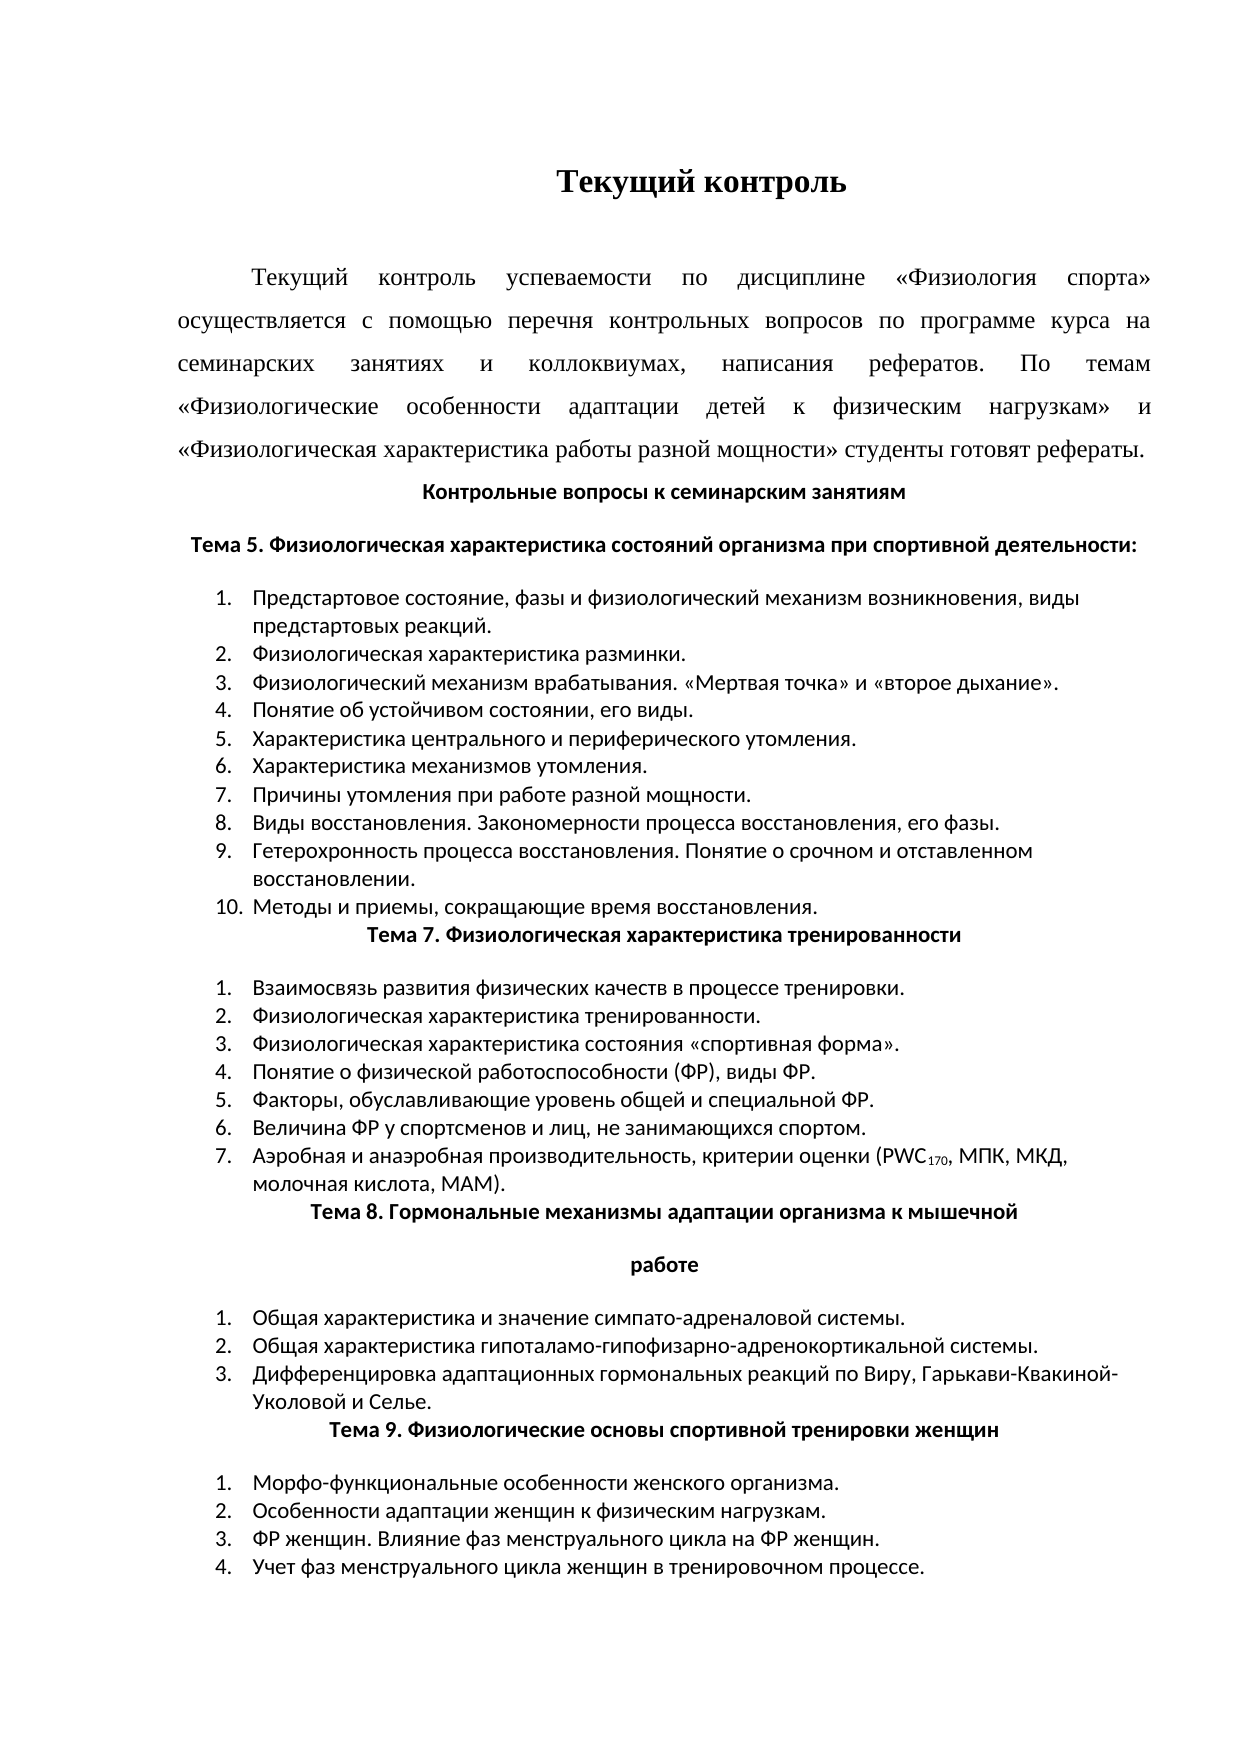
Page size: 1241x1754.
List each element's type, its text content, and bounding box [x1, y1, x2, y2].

list Предстартовое состояние, фазы и физиологический механизм возникновения, виды предстартовых реакций. [215, 583, 1152, 639]
list Виды восстановления. Закономерности процесса восстановления, его фазы. [215, 808, 1152, 836]
list Характеристика механизмов утомления. [215, 752, 1152, 780]
list Морфо-функциональные особенности женского организма. [215, 1468, 1152, 1496]
list Факторы, обуславливающие уровень общей и специальной ФР. [215, 1085, 1152, 1113]
list Общая характеристика гипоталамо-гипофизарно-адренокортикальной системы. [215, 1331, 1152, 1359]
text Текущий контроль [177, 161, 1152, 199]
text Тема 5. Физиологическая характеристика состояний организма при спортивной деятельности: [177, 531, 1152, 558]
list ФР женщин. Влияние фаз менструального цикла на ФР женщин. [215, 1524, 1152, 1552]
text Тема 9. Физиологические основы спортивной тренировки женщин [177, 1415, 1152, 1443]
text Тема 7. Физиологическая характеристика тренированности [177, 920, 1152, 948]
list Причины утомления при работе разной мощности. [215, 780, 1152, 808]
list Физиологическая характеристика разминки. [215, 639, 1152, 668]
list Дифференцировка адаптационных гормональных реакций по Виру, Гарькави-Квакиной-Уколовой и Селье. [215, 1359, 1152, 1415]
list Понятие об устойчивом состоянии, его виды. [215, 696, 1152, 724]
text Тема 8. Гормональные механизмы адаптации организма к мышечной [177, 1197, 1152, 1225]
list Общая характеристика и значение симпато-адреналовой системы. [215, 1303, 1152, 1331]
text Текущий контроль успеваемости по дисциплине «Физиология спорта» осуществляется с помощью перечня контрольных вопросов по программе курса на семинарских занятиях и коллоквиумах, написания рефератов. По темам «Физиологические особенности адаптации детей к физическим нагрузкам» и «Физиологическая характеристика работы разной мощности» студенты готовят рефераты. [177, 262, 1152, 463]
list Понятие о физической работоспособности (ФР), виды ФР. [215, 1057, 1152, 1085]
list Особенности адаптации женщин к физическим нагрузкам. [215, 1496, 1152, 1524]
list Учет фаз менструального цикла женщин в тренировочном процессе. [215, 1552, 1152, 1580]
list Взаимосвязь развития физических качеств в процессе тренировки. [215, 973, 1152, 1001]
list Аэробная и анаэробная производительность, критерии оценки (PWC170, МПК, МКД, молочная кислота, МАМ). [215, 1141, 1152, 1197]
list Физиологическая характеристика состояния «спортивная форма». [215, 1029, 1152, 1057]
text работе [177, 1250, 1152, 1278]
list Величина ФР у спортсменов и лиц, не занимающихся спортом. [215, 1113, 1152, 1141]
list Физиологический механизм врабатывания. «Мертвая точка» и «второе дыхание». [215, 668, 1152, 696]
list Методы и приемы, сокращающие время восстановления. [215, 892, 1152, 920]
list Характеристика центрального и периферического утомления. [215, 724, 1152, 752]
text Контрольные вопросы к семинарским занятиям [177, 477, 1152, 506]
list Гетерохронность процесса восстановления. Понятие о срочном и отставленном восстановлении. [215, 836, 1152, 892]
list Физиологическая характеристика тренированности. [215, 1001, 1152, 1029]
